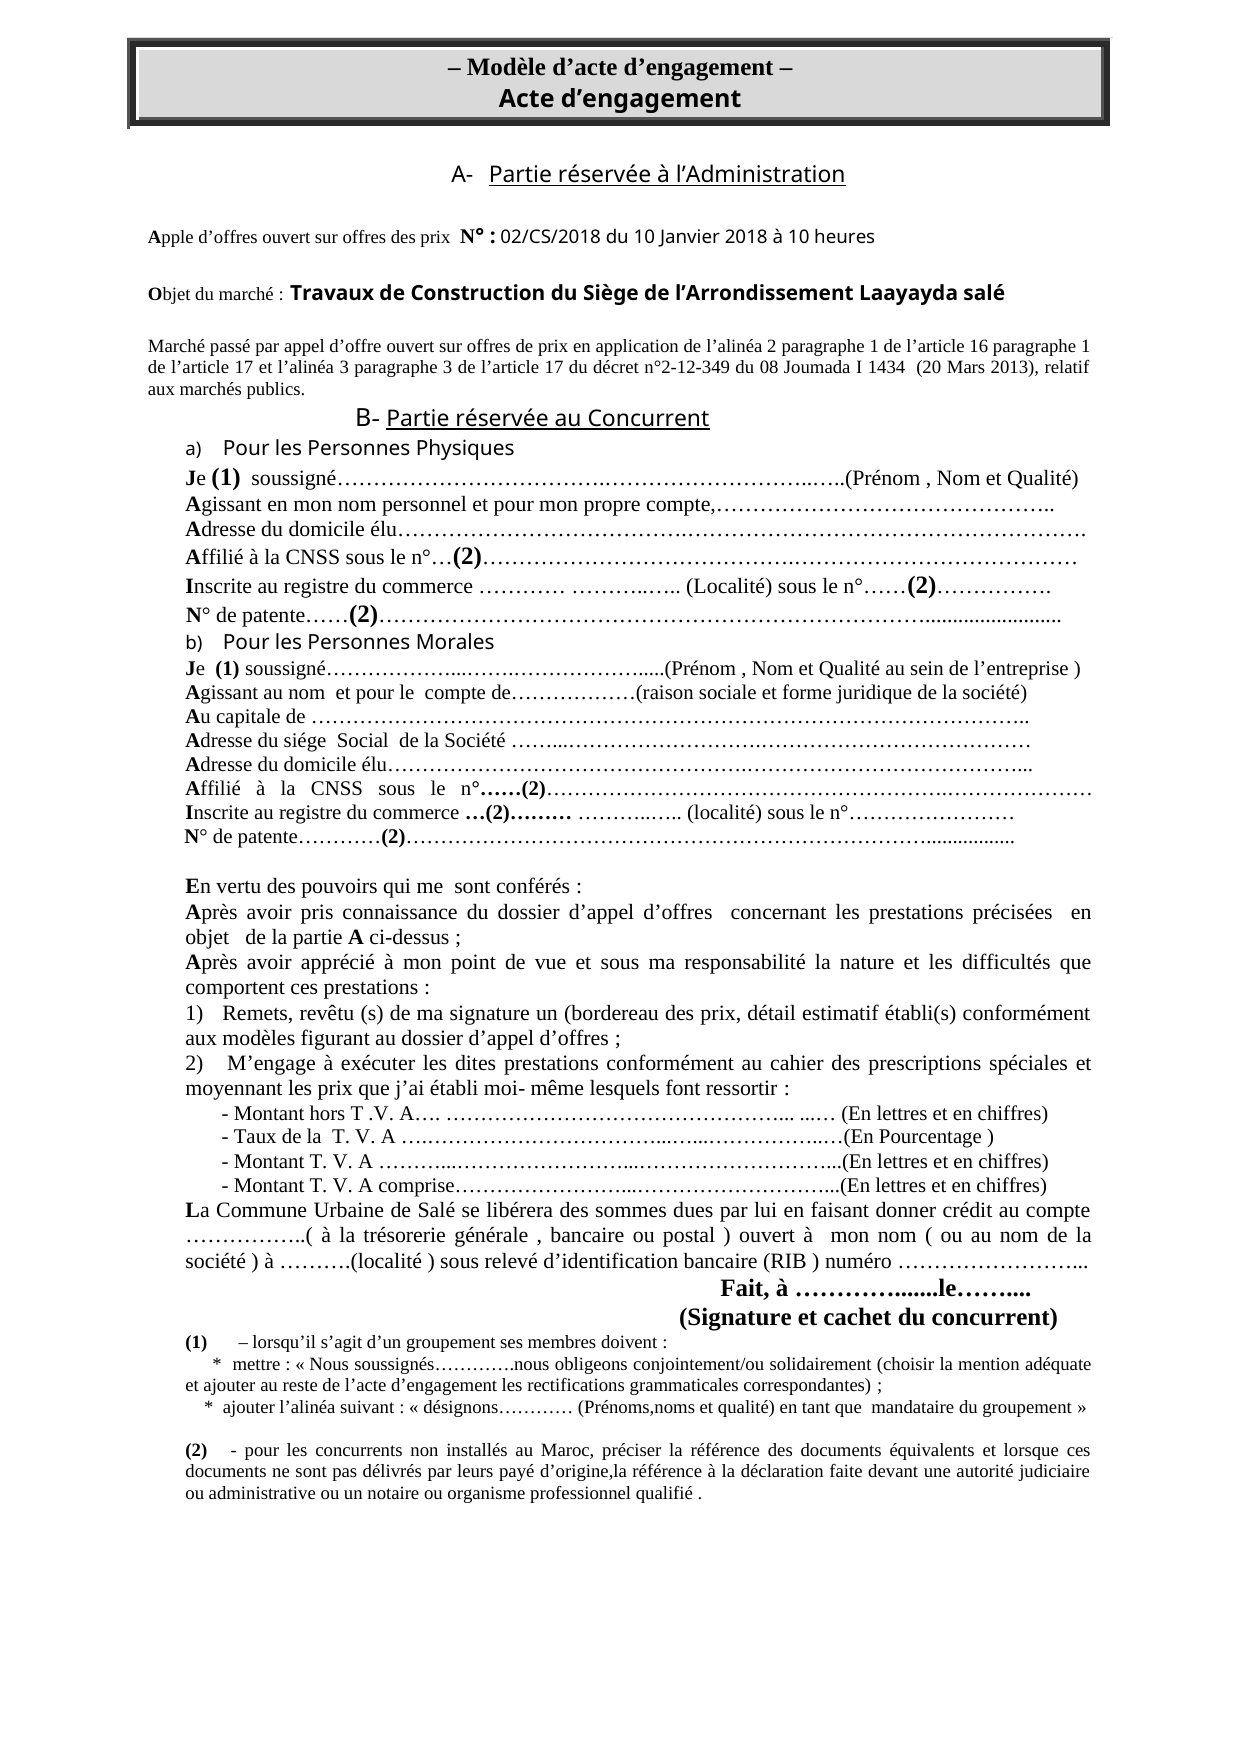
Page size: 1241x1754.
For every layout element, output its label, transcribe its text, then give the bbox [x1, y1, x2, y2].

text 1) Remets, revêtu (s) de ma signature un (bordereau des prix, détail estimatif établi(s) conformément aux modèles figurant au dossier d’appel d’offres ; [185, 999, 1093, 1050]
text Je (1) soussigné………………...…….……………….....(Prénom , Nom et Qualité au sein de l’entreprise ) [185, 656, 1093, 680]
text Adresse du siége Social de ……...……………………….………………………………… [185, 728, 1093, 752]
list Pour les Personnes Morales [185, 627, 1093, 656]
text Objet du marché : Travaux de Construction du Siège de l’Arrondissement Laayayda salé [148, 278, 1093, 306]
text - Montant T. V. A ………...……………………...………………………...(En lettres et en chiffres) [185, 1148, 1093, 1173]
text – Modèle d’acte d’engagement – [139, 50, 1101, 66]
text Affilié à sous le n°……(2)………………………………………………….………………… Inscrite au registre du commerce …(2)……… ………..….. (localité) sous le n°…………………… [185, 776, 1093, 824]
text - Montant hors T .V. A…. …………………………………………... ...… (En lettres et en chiffres) [185, 1100, 1093, 1124]
text - Taux de A ….……………………………...…...……………..…(En Pourcentage ) [185, 1124, 1093, 1148]
text N° de patente……(2)…………………………………………………………………......................... [148, 599, 1093, 627]
text Marché passé par appel d’offre ouvert sur offres de prix en application de l’alinéa 2 paragraphe 1 de l’article 16 paragraphe 1 de l’article 17 et l’alinéa 3 paragraphe 3 de l’article 17 du décret n°2-12-349 du 08 Joumada I 1434 (20 Mars 2013), relatif aux marchés publics. [148, 335, 1093, 399]
text B- Partie réservée au Concurrent [154, 399, 1093, 433]
text (2) - pour les concurrents non installés au Maroc, préciser la référence des documents équivalents et lorsque ces documents ne sont pas délivrés par leurs payé d’origine,la référence à la déclaration faite devant une autorité judiciaire ou administrative ou un notaire ou organisme professionnel qualifié . [185, 1439, 1093, 1503]
text N° de patente…………(2)…………………………………………………………………................. [148, 824, 1093, 848]
text Agissant au nom et pour le compte de………………(raison sociale et forme juridique de la société) [185, 680, 1093, 704]
list Partie réservée à l’Administration [204, 158, 1093, 189]
text * mettre : « Nous soussignés………….nous obligeons conjointement/ou solidairement (choisir la mention adéquate et ajouter au reste de l’acte d’engagement les rectifications grammaticales correspondantes) ; [185, 1353, 1093, 1396]
text Affilié à sous le n°…(2)…………………………………….………………………………… [185, 541, 1093, 570]
list – lorsqu’il s’agit d’un groupement ses membres doivent : [185, 1331, 1093, 1353]
text Après avoir pris connaissance du dossier d’appel d’offres concernant les prestations précisées en objet de la partie A ci-dessus ; [185, 899, 1093, 949]
text Fait, à ………….......le…….... [628, 1273, 1093, 1302]
text de Salé se libérera des sommes dues par lui en faisant donner crédit au compte ……………..( à la trésorerie générale , bancaire ou postal ) ouvert à mon nom ( ou au nom de la société ) à ……….(localité ) sous relevé d’identification bancaire (RIB ) numéro ……………………... [185, 1197, 1093, 1273]
text Acte d’engagement [139, 66, 1101, 117]
text Apple d’offres ouvert sur offres des prix N° : 02/CS/2018 du 10 Janvier 2018 à 10 heures [148, 221, 1093, 249]
text Adresse du domicile élu…………………………………………….…………………………………... [185, 752, 1093, 776]
text En vertu des pouvoirs qui me sont conférés : [185, 873, 1093, 899]
text - Montant T. V. A comprise……………………...………………………...(En lettres et en chiffres) [185, 1173, 1093, 1197]
text * ajouter l’alinéa suivant : « désignons………… (Prénoms,noms et qualité) en tant que mandataire du groupement » [185, 1396, 1093, 1417]
text Adresse du domicile élu………………………………….………………………………………………. [185, 516, 1093, 541]
text Agissant en mon nom personnel et pour mon propre compte,……………………………………….. [185, 491, 1093, 516]
text (Signature et cachet du concurrent) [148, 1302, 1093, 1331]
list Pour les Personnes Physiques [185, 433, 1093, 462]
text Inscrite au registre du commerce ………… ………..….. (Localité) sous le n°……(2)……………. [185, 570, 1093, 599]
text Je (1) soussigné……………………………….………………………..…..(Prénom , Nom et Qualité) [185, 462, 1093, 491]
text 2) M’engage à exécuter les dites prestations conformément au cahier des prescriptions spéciales et moyennant les prix que j’ai établi moi- même lesquels font ressortir : [185, 1050, 1093, 1100]
text Au capitale de ………………………………………………………………………………………….. [185, 704, 1093, 728]
text Après avoir apprécié à mon point de vue et sous ma responsabilité la nature et les difficultés que comportent ces prestations : [185, 949, 1093, 999]
